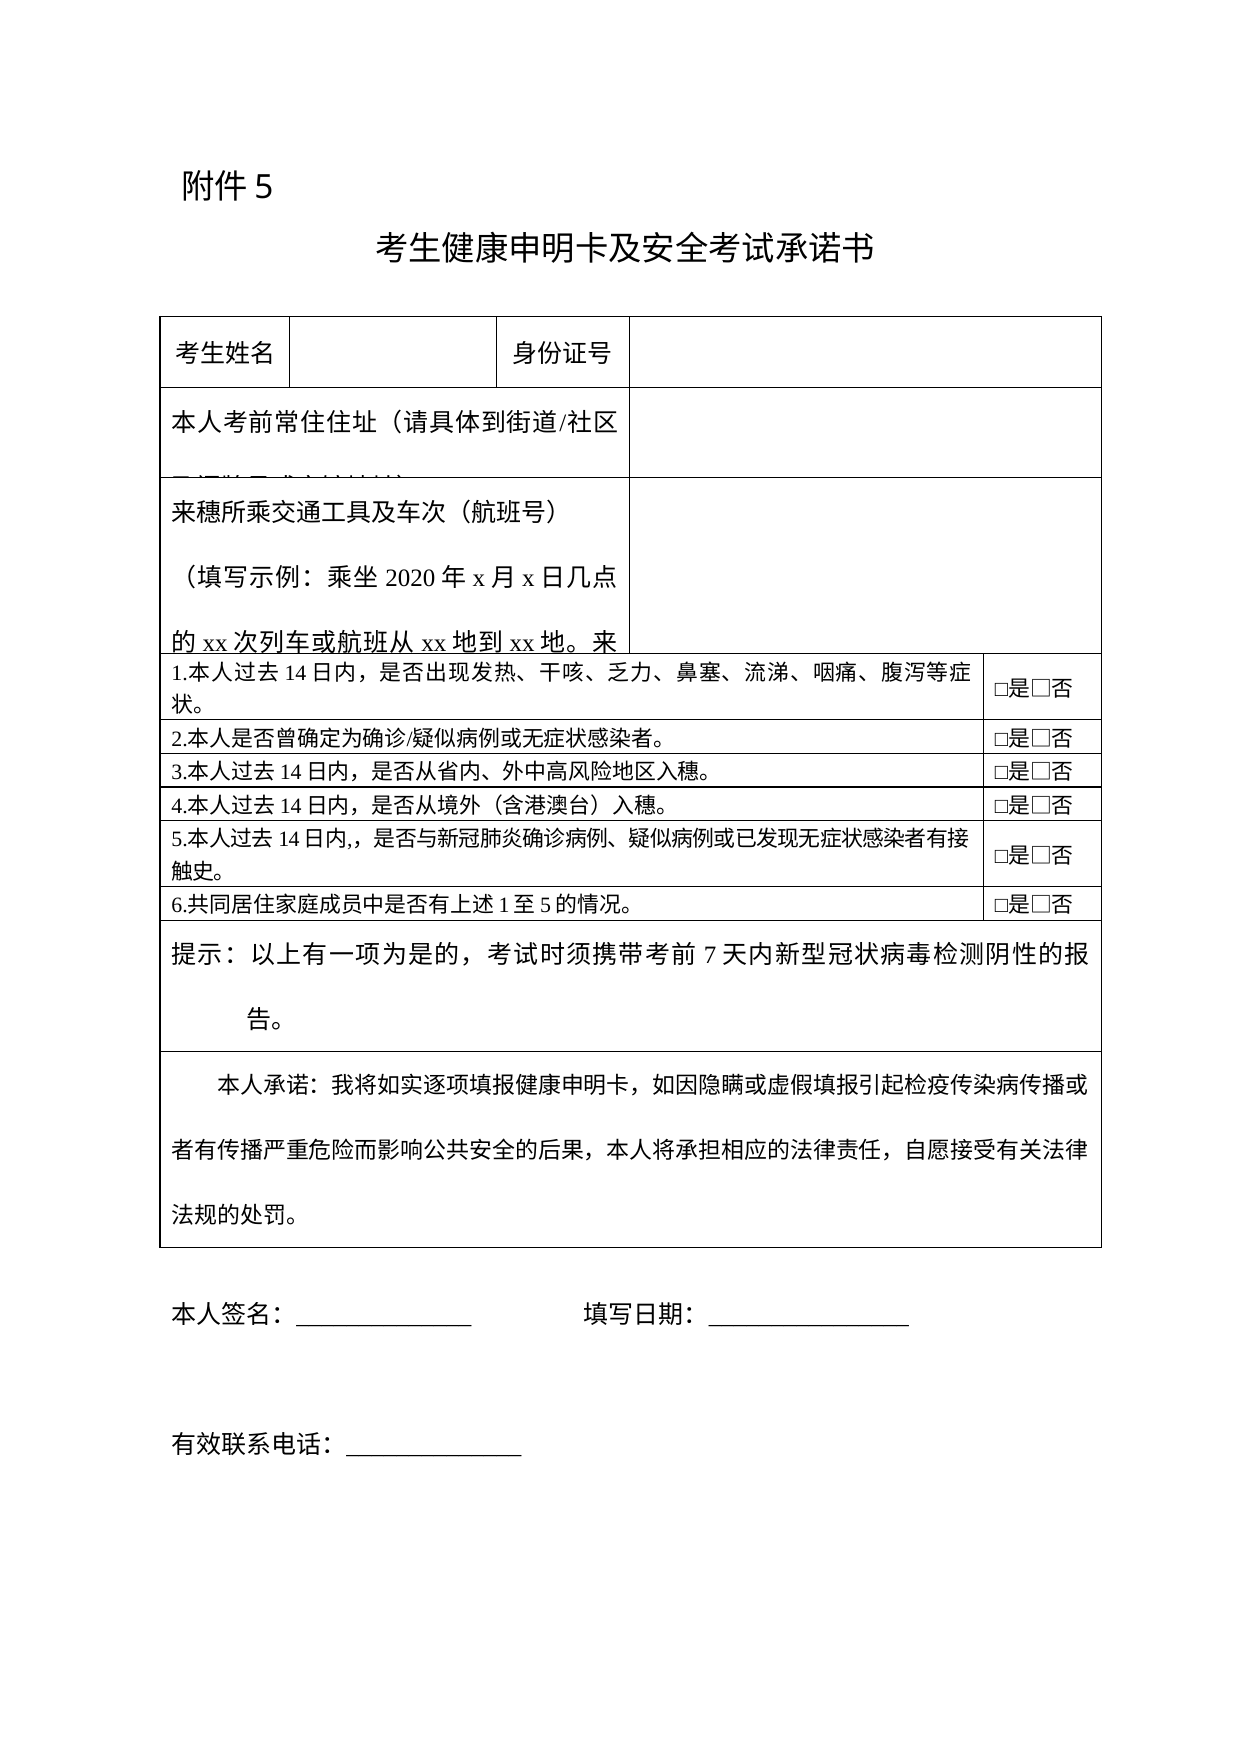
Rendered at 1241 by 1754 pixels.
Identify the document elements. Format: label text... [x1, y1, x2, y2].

table_cell 3.本人过去14日内，是否从省内、外中高风险地区入穗。 [161, 754, 983, 786]
table_header 考生姓名 [161, 317, 289, 387]
table_cell □是□否 [984, 821, 1101, 886]
table_cell 4.本人过去14日内，是否从境外（含港澳台）入穗。 [161, 788, 983, 820]
table_cell 6.共同居住家庭成员中是否有上述1至5的情况。 [161, 887, 983, 919]
table_cell [630, 478, 1101, 653]
table_cell [630, 388, 1101, 477]
table_header [630, 317, 1101, 387]
table_cell □是□否 [984, 754, 1101, 786]
table_cell 2.本人是否曾确定为确诊/疑似病例或无症状感染者。 [161, 720, 983, 753]
table_cell 5.本人过去14日内,，是否与新冠肺炎确诊病例、疑似病例或已发现无症状感染者有接触史。 [161, 821, 983, 886]
table_cell □是□否 [984, 887, 1101, 919]
text 本人签名：______________ 填写日期：________________ [171, 1280, 1069, 1345]
table_cell 本人考前常住住址（请具体到街道/社区及门牌号或宾馆地址） [161, 388, 629, 477]
table_cell 本人承诺：我将如实逐项填报健康申明卡，如因隐瞒或虚假填报引起检疫传染病传播或者有传播严重危险而影响公共安全的后果，本人将承担相应的法律责任，自愿接受有关法律法规的处罚。 [161, 1052, 1101, 1247]
text 附件5 [181, 162, 1069, 208]
table_cell □是□否 [984, 720, 1101, 753]
text 考生健康申明卡及安全考试承诺书 [181, 224, 1069, 270]
table_header 身份证号 [497, 317, 629, 387]
table_cell 1.本人过去14日内，是否出现发热、干咳、乏力、鼻塞、流涕、咽痛、腹泻等症状。 [161, 654, 983, 719]
table_cell 提示：以上有一项为是的，考试时须携带考前7天内新型冠状病毒检测阴性的报告。 [161, 921, 1101, 1051]
table_cell □是□否 [984, 788, 1101, 820]
table_header [290, 317, 496, 387]
table_cell □是□否 [984, 654, 1101, 719]
text 有效联系电话：______________ [171, 1410, 1069, 1475]
table_cell 来穗所乘交通工具及车次（航班号） （填写示例：乘坐2020年x月x日几点的xx次列车或航班从xx地到xx地。来穗经过换乘的，所有交通工具及车次均需填写） [161, 478, 629, 653]
